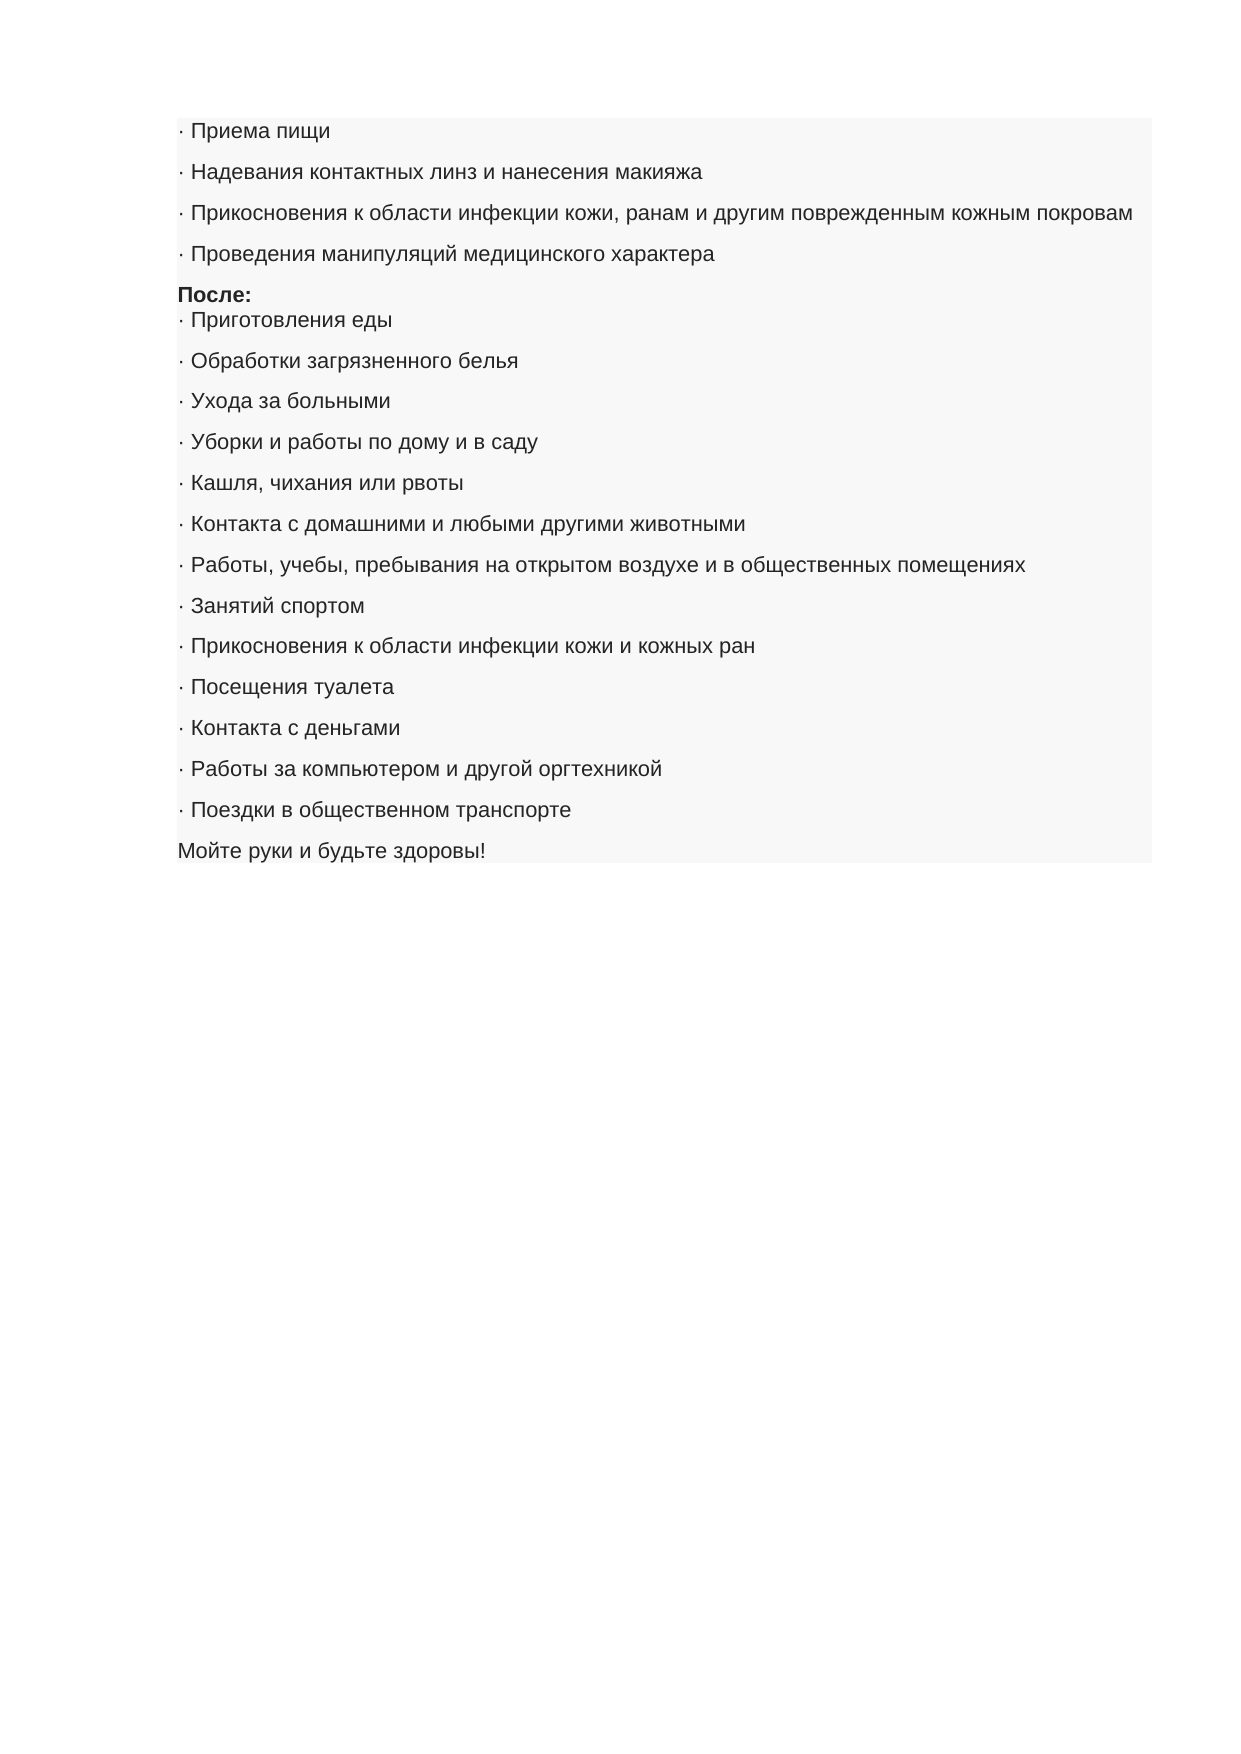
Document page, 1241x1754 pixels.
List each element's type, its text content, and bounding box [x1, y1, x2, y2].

text После: [177, 281, 1152, 307]
text · Поездки в общественном транспорте [177, 797, 1152, 822]
text Мойте руки и будьте здоровы! [177, 837, 1152, 863]
text · Надевания контактных линз и нанесения макияжа [177, 159, 1152, 184]
text · Кашля, чихания или рвоты [177, 470, 1152, 495]
text · Прикосновения к области инфекции кожи, ранам и другим поврежденным кожным покровам [177, 200, 1152, 225]
text · Обработки загрязненного белья [177, 347, 1152, 373]
text · Уборки и работы по дому и в саду [177, 429, 1152, 454]
text · Контакта с деньгами [177, 715, 1152, 740]
text · Приема пищи [177, 118, 1152, 143]
text · Посещения туалета [177, 674, 1152, 699]
text · Занятий спортом [177, 592, 1152, 618]
text · Ухода за больными [177, 388, 1152, 413]
text · Контакта с домашними и любыми другими животными [177, 511, 1152, 536]
text · Прикосновения к области инфекции кожи и кожных ран [177, 633, 1152, 658]
text · Проведения манипуляций медицинского характера [177, 241, 1152, 266]
text · Работы за компьютером и другой оргтехникой [177, 756, 1152, 781]
text · Работы, учебы, пребывания на открытом воздухе и в общественных помещениях [177, 552, 1152, 577]
text · Приготовления еды [177, 307, 1152, 332]
